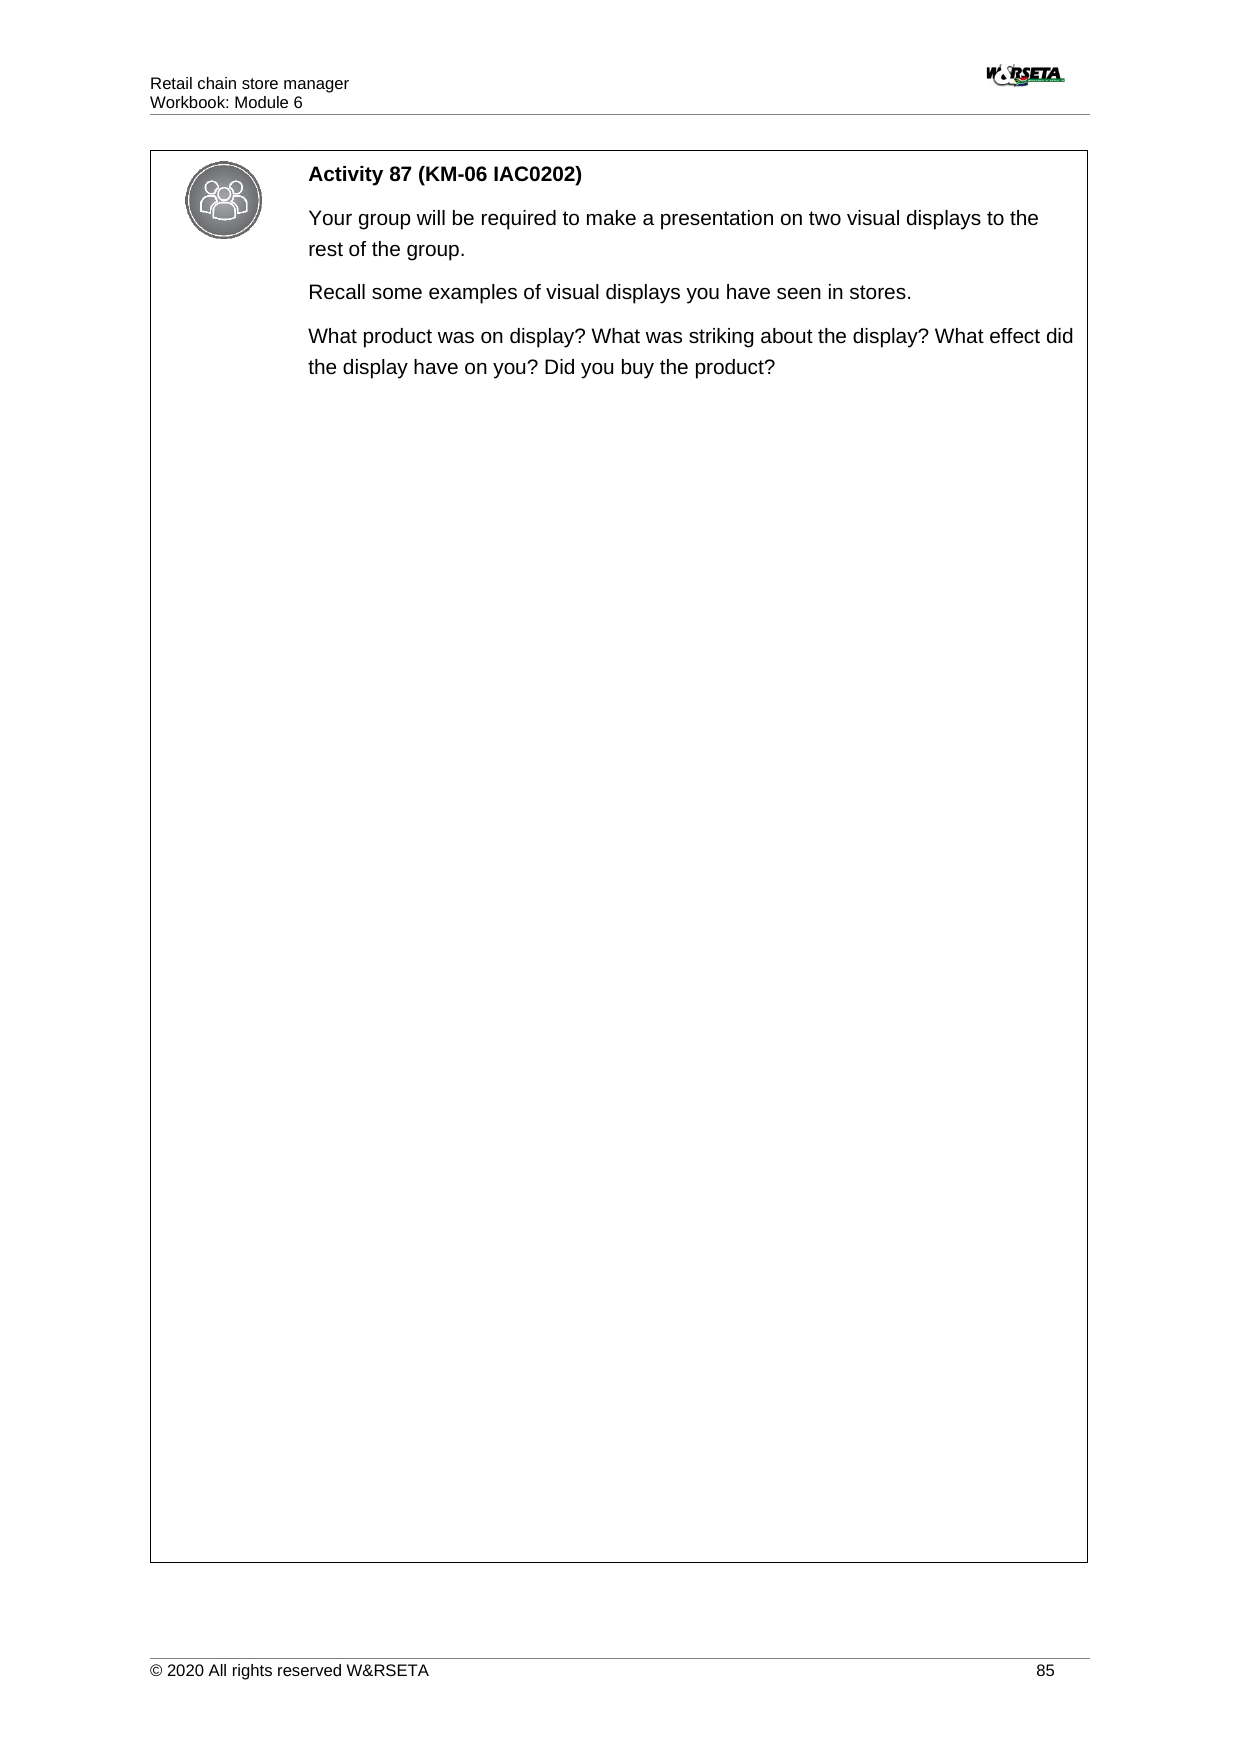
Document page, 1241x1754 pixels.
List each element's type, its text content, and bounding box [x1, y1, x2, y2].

table_header Activity 87 (KM-06 IAC0202) Your group will be required to make a presentation on two visual displays to the rest of the group. Recall some examples of visual displays you have seen in stores. What product was on display? What was striking about the display? What effect did the display have on you? Did you buy the product? [297, 151, 1087, 1562]
table_header [151, 151, 296, 1562]
picture [986, 64, 1065, 87]
picture [185, 161, 262, 239]
